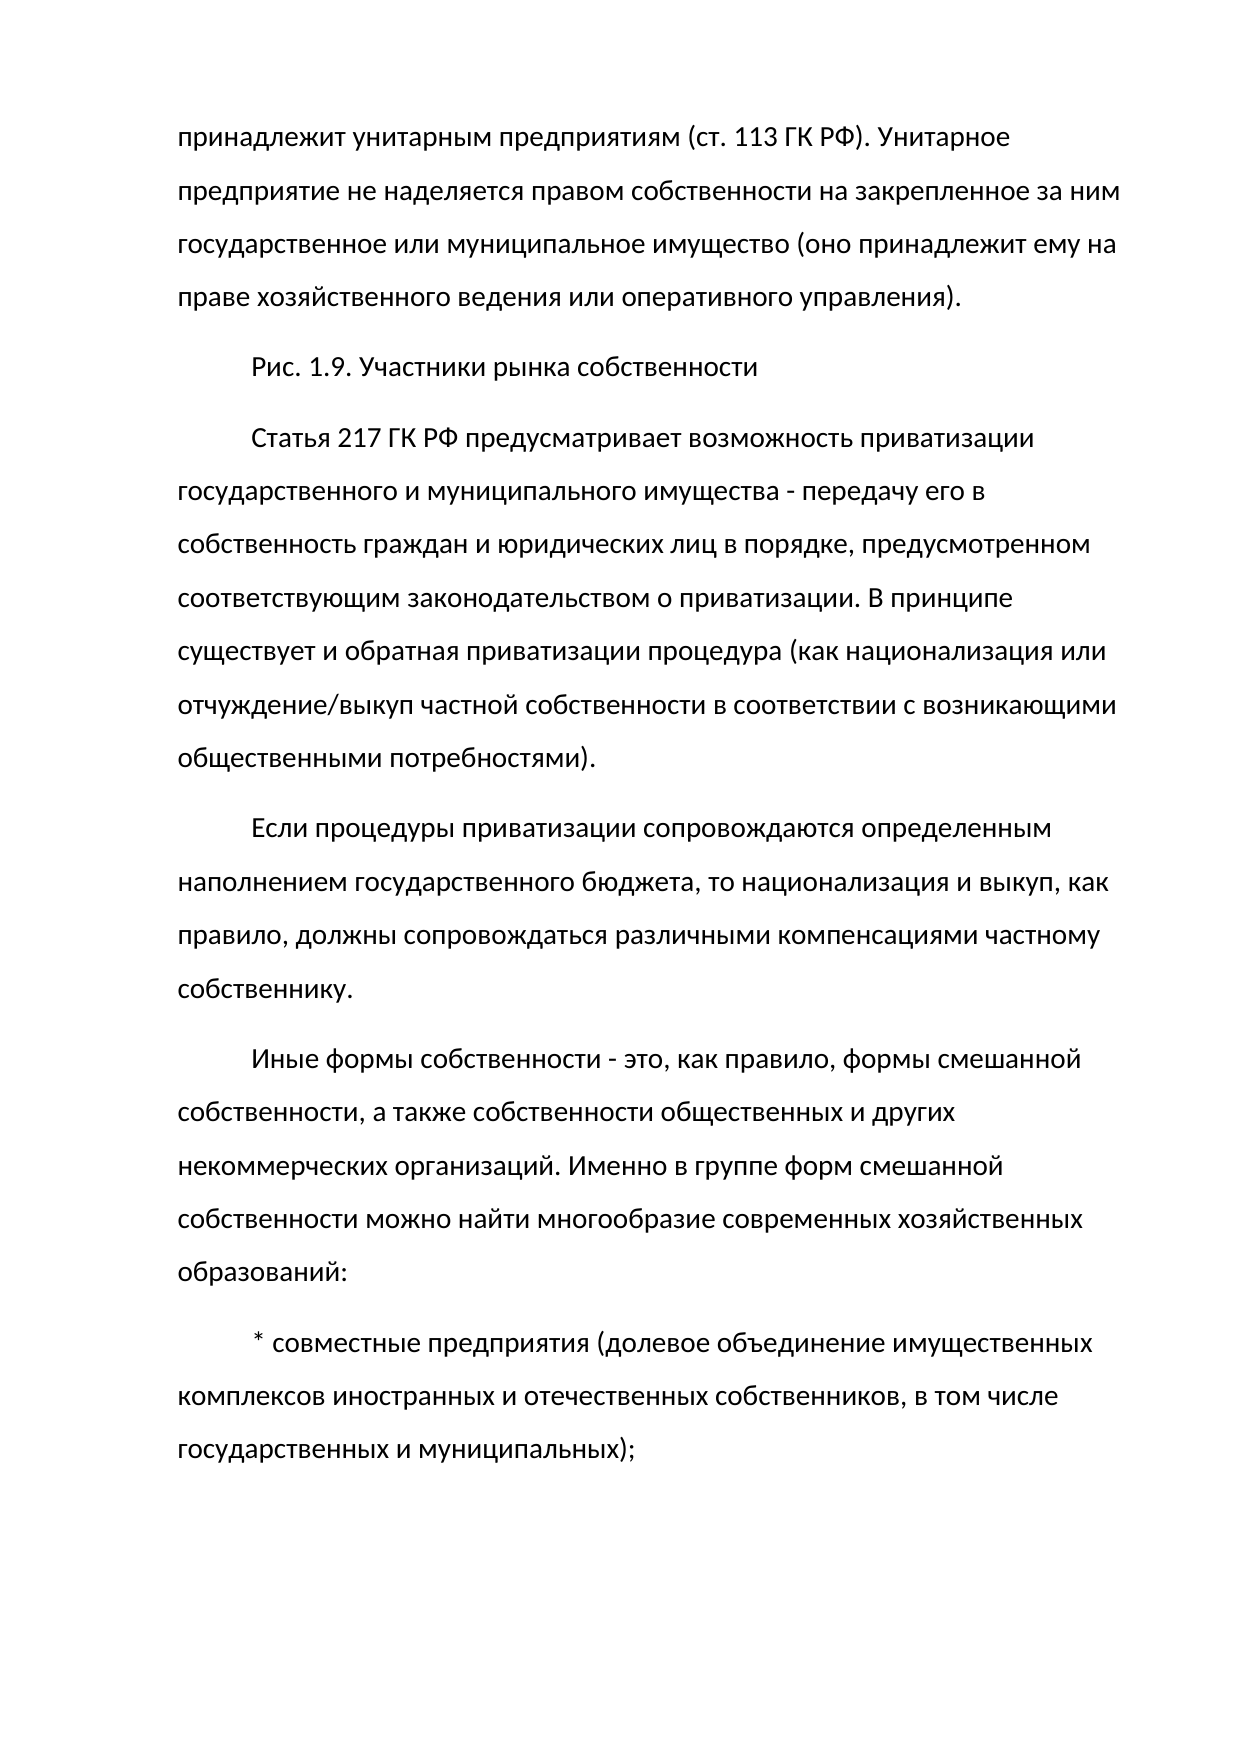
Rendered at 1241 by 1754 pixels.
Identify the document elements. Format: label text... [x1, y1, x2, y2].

text Иные формы собственности - это, как правило, формы смешанной собственности, а также собственности общественных и других некоммерческих организаций. Именно в группе форм смешанной собственности можно найти многообразие современных хозяйственных образований: [177, 1040, 1152, 1289]
text Если процедуры приватизации сопровождаются определенным наполнением государственного бюджета, то национализация и выкуп, как правило, должны сопровождаться различными компенсациями частному собственнику. [177, 809, 1152, 1005]
text Рис. 1.9. Участники рынка собственности [177, 348, 1152, 384]
text Статья 217 ГК РФ предусматривает возможность приватизации государственного и муниципального имущества - передачу его в собственность граждан и юридических лиц в порядке, предусмотренном соответствующим законодательством о приватизации. В принципе существует и обратная приватизации процедура (как национализация или отчуждение/выкуп частной собственности в соответствии с возникающими общественными потребностями). [177, 419, 1152, 775]
text * совместные предприятия (долевое объединение имущественных комплексов иностранных и отечественных собственников, в том числе государственных и муниципальных); [177, 1324, 1152, 1466]
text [177, 118, 1152, 314]
